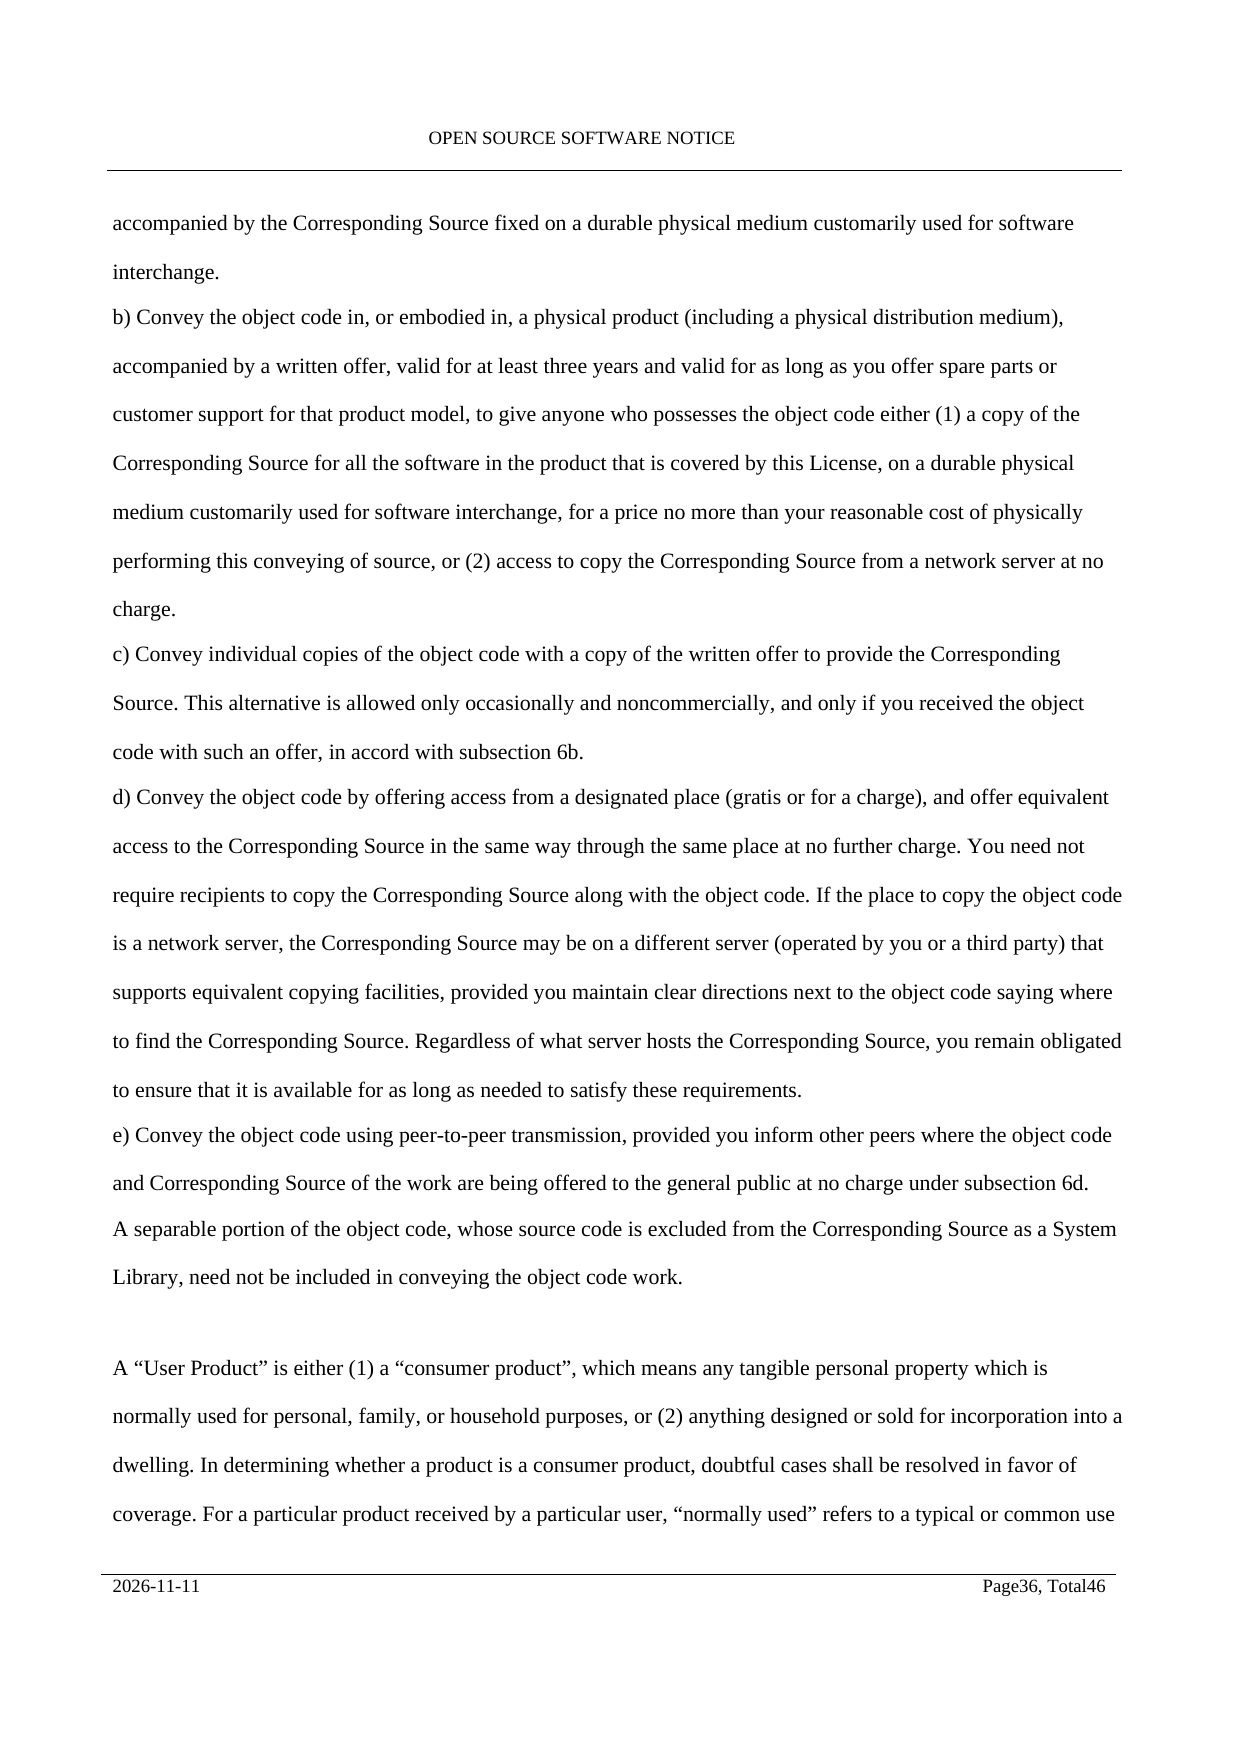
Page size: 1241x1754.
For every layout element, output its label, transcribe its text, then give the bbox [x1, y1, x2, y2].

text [112, 1351, 1128, 1529]
text e) Convey the object code using peer-to-peer transmission, provided you inform other peers where the object code and Corresponding Source of the work are being offered to the general public at no charge under subsection 6d. [112, 1118, 1128, 1199]
text b) Convey the object code in, or embodied in, a physical product (including a physical distribution medium), accompanied by a written offer, valid for at least three years and valid for as long as you offer spare parts or customer support for that product model, to give anyone who possesses the object code either (1) a copy of the Corresponding Source for all the software in the product that is covered by this License, on a durable physical medium customarily used for software interchange, for a price no more than your reasonable cost of physically performing this conveying of source, or (2) access to copy the Corresponding Source from a network server at no charge. [112, 300, 1128, 625]
text d) Convey the object code by offering access from a designated place (gratis or for a charge), and offer equivalent access to the Corresponding Source in the same way through the same place at no further charge. You need not require recipients to copy the Corresponding Source along with the object code. If the place to copy the object code is a network server, the Corresponding Source may be on a different server (operated by you or a third party) that supports equivalent copying facilities, provided you maintain clear directions next to the object code saying where to find the Corresponding Source. Regardless of what server hosts the Corresponding Source, you remain obligated to ensure that it is available for as long as needed to satisfy these requirements. [112, 780, 1128, 1105]
text c) Convey individual copies of the object code with a copy of the written offer to provide the Corresponding Source. This alternative is allowed only occasionally and noncommercially, and only if you received the object code with such an offer, in accord with subsection 6b. [112, 638, 1128, 768]
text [112, 206, 1128, 288]
text A separable portion of the object code, whose source code is excluded from the Corresponding Source as a System Library, need not be included in conveying the object code work. [112, 1212, 1128, 1293]
